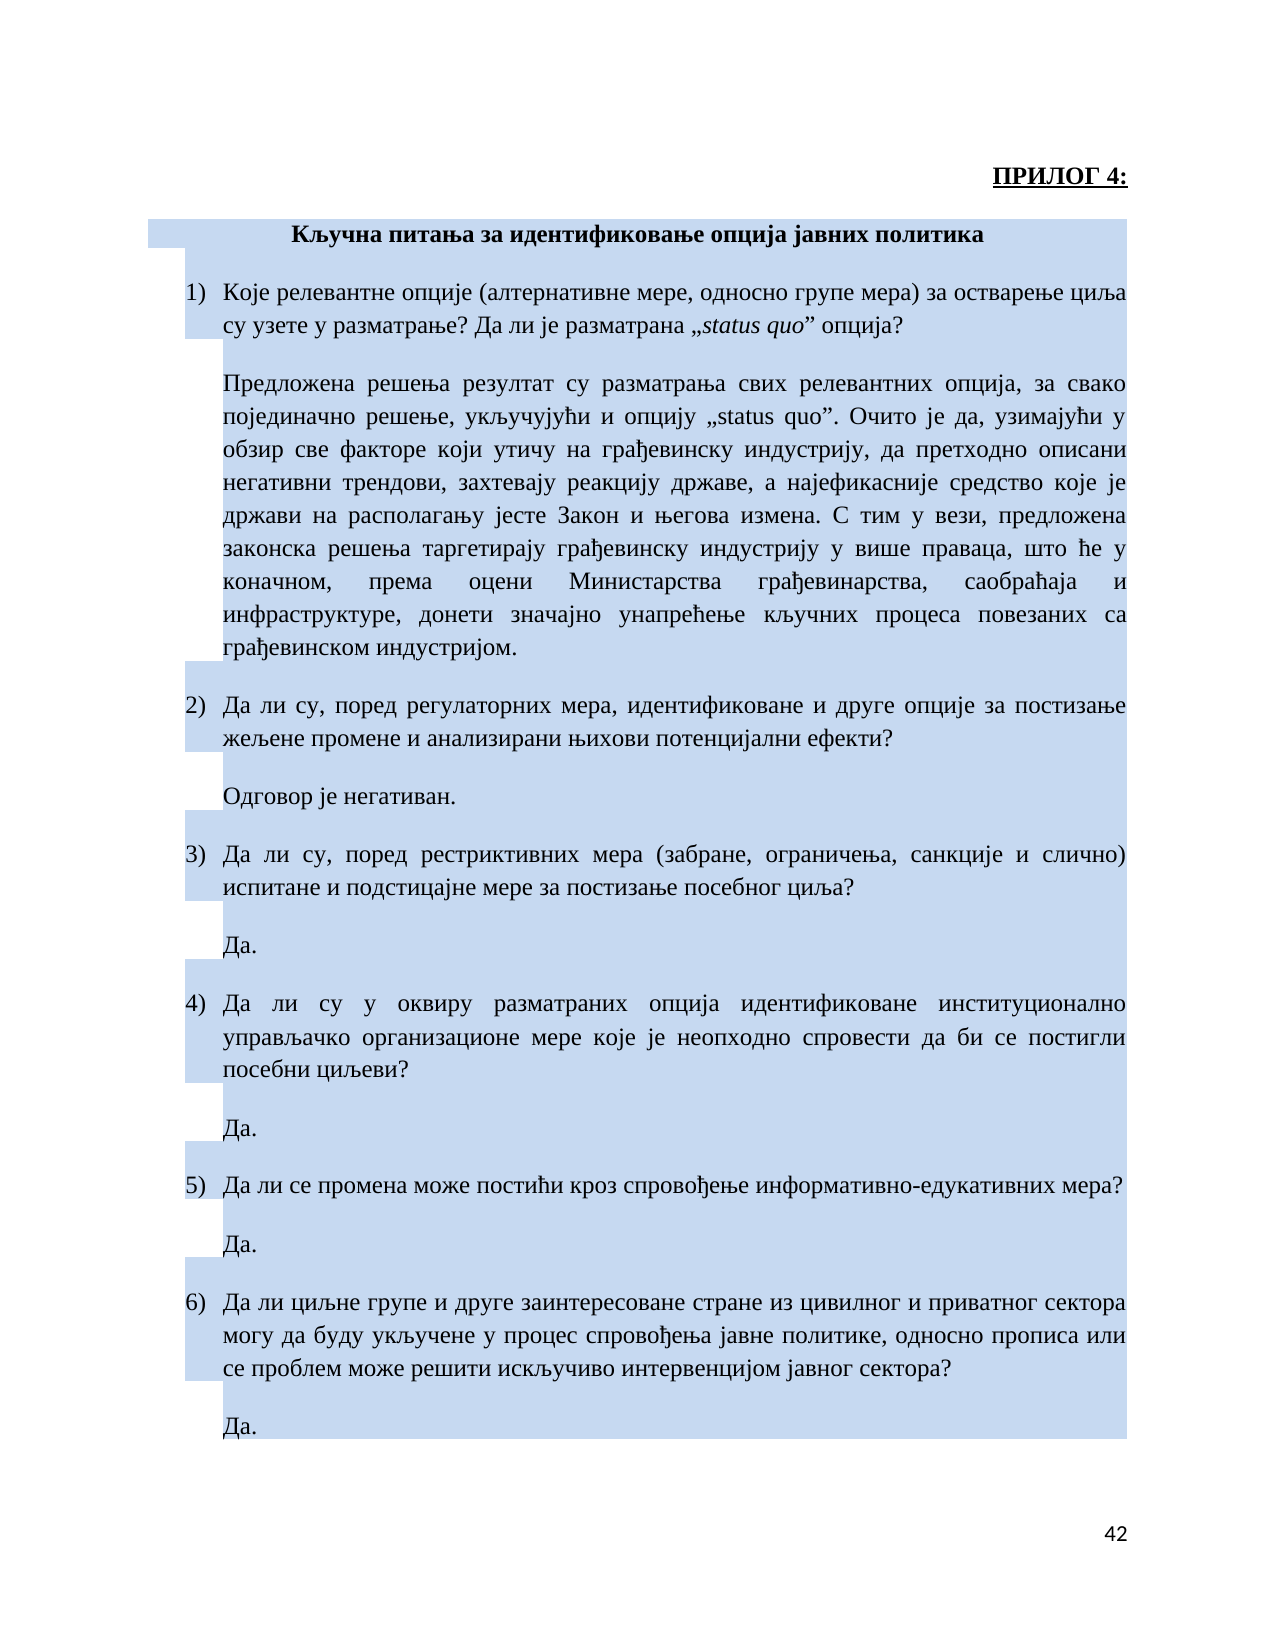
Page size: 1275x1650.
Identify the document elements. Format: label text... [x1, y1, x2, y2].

list Да ли су, поред рестриктивних мера (забране, ограничења, санкције и слично) испитане и подстицајне мере за постизање посебног циља? [185, 839, 1127, 901]
list Да ли су, поред регулаторних мера, идентификоване и друге опције за постизање жељене промене и анализирани њихови потенцијални ефекти? [185, 690, 1127, 752]
text Да. [223, 931, 1127, 959]
text ПРИЛОГ 4: [973, 161, 1127, 190]
text Да. [223, 1113, 1127, 1141]
text Да. [223, 1411, 1127, 1439]
list Да ли су у оквиру разматраних опција идентификоване институционално управљачко организационе мере које је неопходно спровести да би се постигли посебни циљеви? [185, 988, 1127, 1083]
list Да ли циљне групе и друге заинтересоване стране из цивилног и приватног сектора могу да буду укључене у процес спровођења јавне политике, односно прописа или се проблем може решити искључиво интервенцијом јавног сектора? [185, 1287, 1127, 1381]
list Да ли се промена може постићи кроз спровођење информативно-едукативних мера? [185, 1171, 1127, 1199]
text Да. [223, 1229, 1127, 1257]
list Које релевантне опције (алтернативне мере, односно групе мера) за остварење циља су узете у разматрање? Да ли је разматрана „status quo” опција? [185, 277, 1127, 339]
text Кључна питања за идентификовање опција јавних политика [148, 219, 1127, 248]
text Одговор је негативан. [223, 781, 1127, 810]
text Предложена решења резултат су разматрања свих релевантних опција, за свако појединачно решење, укључујући и опцију „status quo”. Очито је да, узимајући у обзир све факторе који утичу на грађевинску индустрију, да претходно описани негативни трендови, захтевају реакцију државе, а најефикасније средство које је држави на располагању јесте Закон и његова измена. С тим у вези, предложена законска решења таргетирају грађевинску индустрију у више праваца, што ће у коначном, према оцени Министарства грађевинарства, саобраћаја и инфраструктуре, донети значајно унапрећење кључних процеса повезаних са грађевинском индустријом. [223, 368, 1127, 661]
